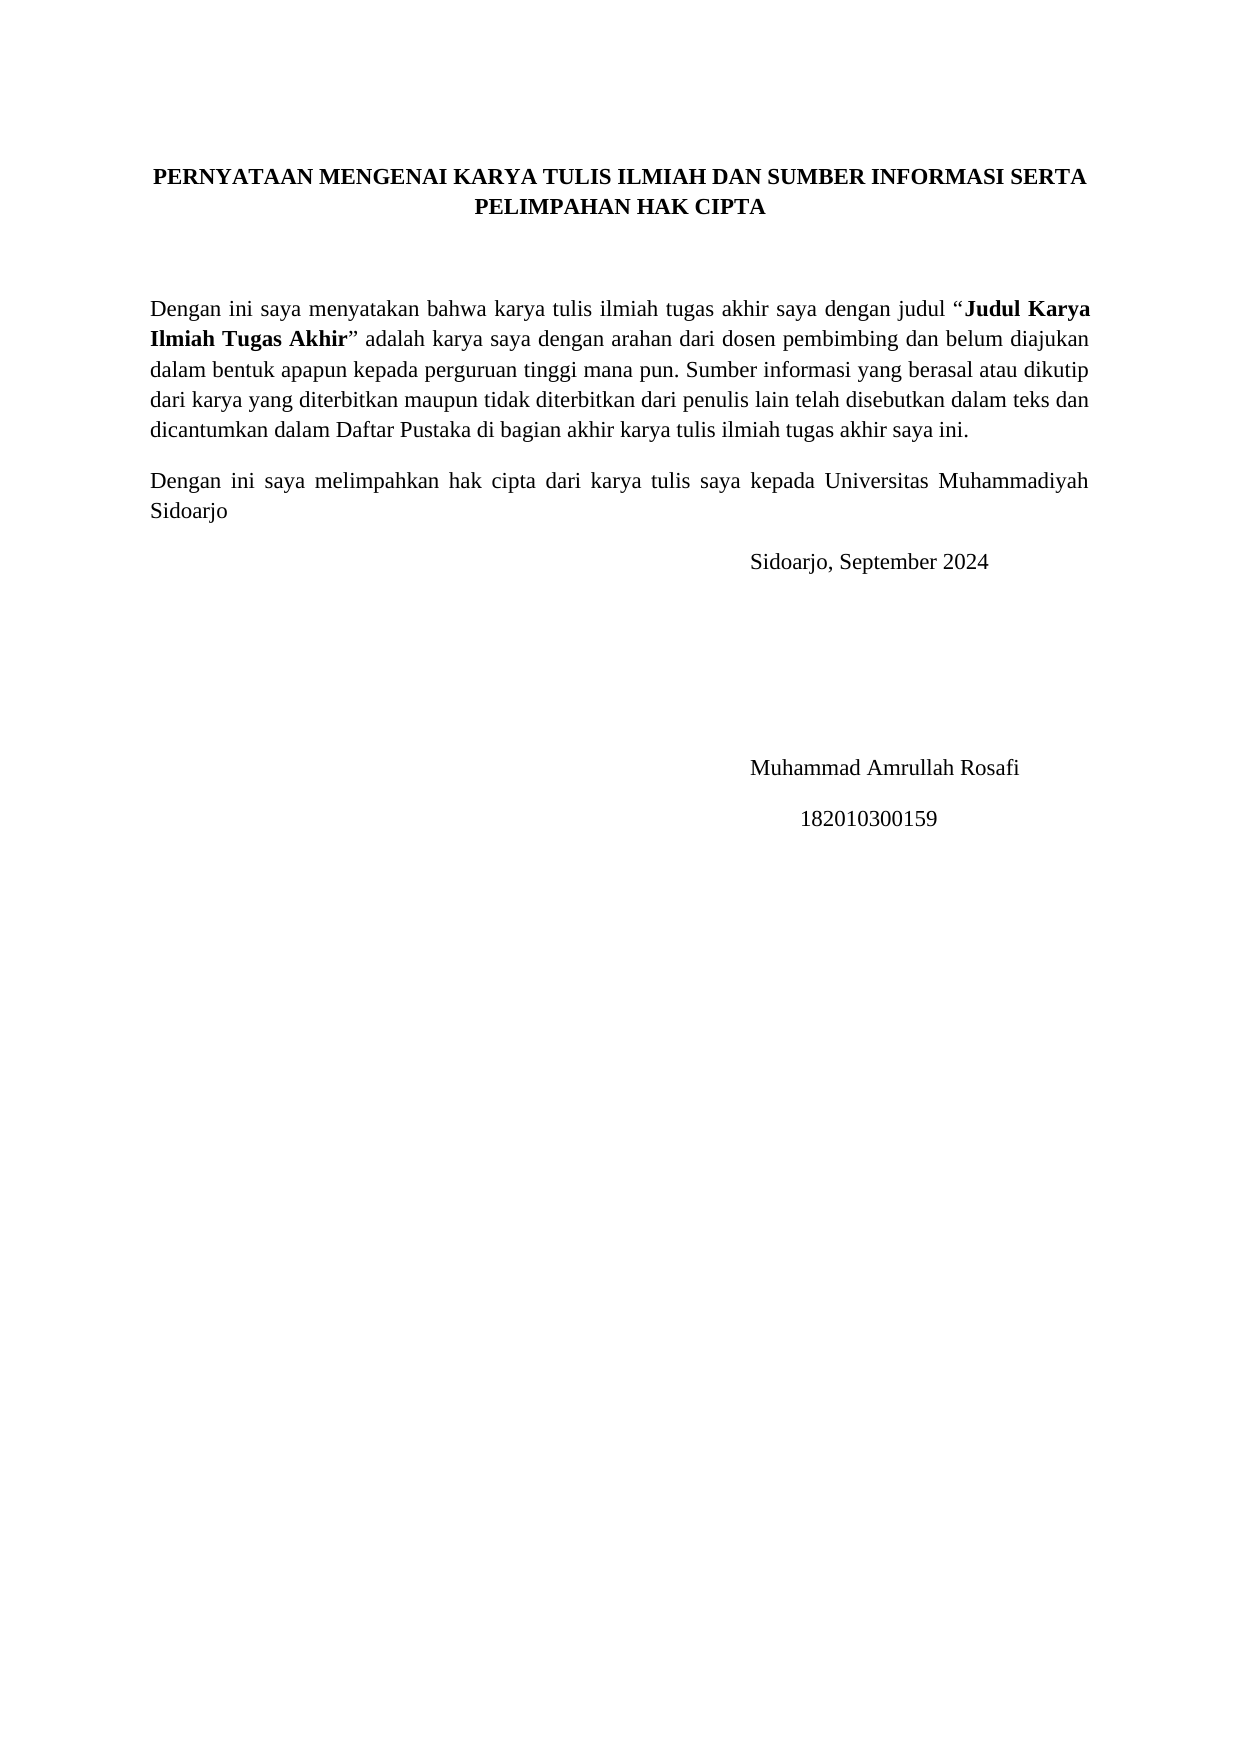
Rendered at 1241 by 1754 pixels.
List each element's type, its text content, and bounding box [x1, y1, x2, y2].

text Muhammad Amrullah Rosafi [150, 754, 1090, 781]
text PERNYATAAN MENGENAI KARYA TULIS ILMIAH DAN SUMBER INFORMASI SERTA PELIMPAHAN HAK CIPTA [150, 163, 1090, 219]
text 182010300159 [682, 805, 1090, 832]
text Dengan ini saya menyatakan bahwa karya tulis ilmiah tugas akhir saya dengan judul “Judul Karya Ilmiah Tugas Akhir” adalah karya saya dengan arahan dari dosen pembimbing dan belum diajukan dalam bentuk apapun kepada perguruan tinggi mana pun. Sumber informasi yang berasal atau dikutip dari karya yang diterbitkan maupun tidak diterbitkan dari penulis lain telah disebutkan dalam teks dan dicantumkan dalam Daftar Pustaka di bagian akhir karya tulis ilmiah tugas akhir saya ini. [150, 295, 1090, 442]
text Sidoarjo, September 2024 [150, 548, 1090, 575]
text Dengan ini saya melimpahkan hak cipta dari karya tulis saya kepada Universitas Muhammadiyah Sidoarjo [150, 467, 1090, 524]
